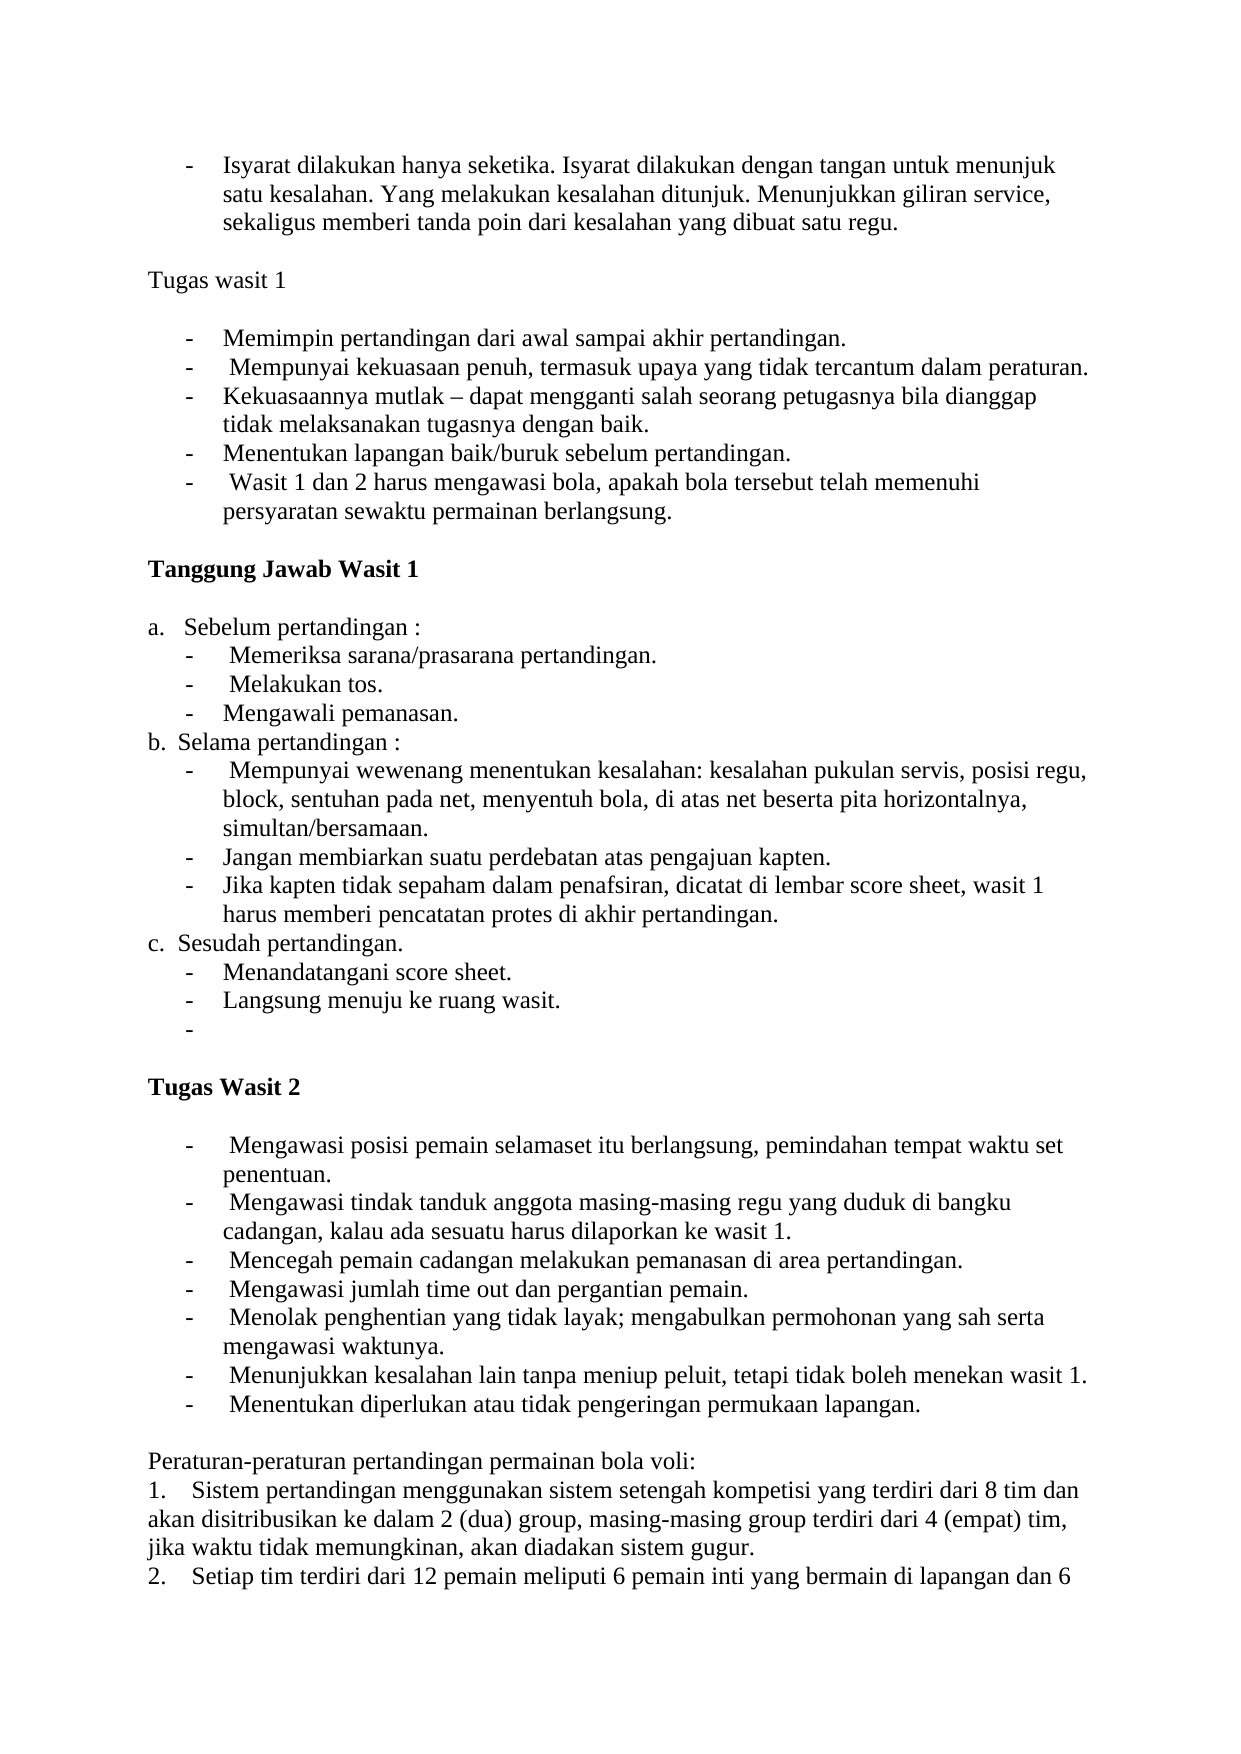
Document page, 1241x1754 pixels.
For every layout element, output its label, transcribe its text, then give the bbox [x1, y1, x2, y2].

text Tugas Wasit 2 [148, 1072, 1090, 1101]
list Mengawasi jumlah time out dan pergantian pemain. [185, 1274, 1090, 1302]
list Sesudah pertandingan. [148, 928, 1090, 957]
text Tanggung Jawab Wasit 1 [148, 554, 1090, 582]
list Langsung menuju ke ruang wasit. [185, 985, 1090, 1014]
list Wasit 1 dan 2 harus mengawasi bola, apakah bola tersebut telah memenuhi persyaratan sewaktu permainan berlangsung. [185, 467, 1090, 524]
list Menolak penghentian yang tidak layak; mengabulkan permohonan yang sah serta mengawasi waktunya. [185, 1302, 1090, 1360]
list Melakukan tos. [185, 669, 1090, 698]
list Sebelum pertandingan : [148, 612, 1090, 640]
list Selama pertandingan : [148, 727, 1090, 755]
list Memeriksa sarana/prasarana pertandingan. [185, 640, 1090, 669]
list Mempunyai kekuasaan penuh, termasuk upaya yang tidak tercantum dalam peraturan. [185, 352, 1090, 381]
list Mengawali pemanasan. [185, 698, 1090, 727]
list Kekuasaannya mutlak – dapat mengganti salah seorang petugasnya bila dianggap tidak melaksanakan tugasnya dengan baik. [185, 381, 1090, 438]
list Jangan membiarkan suatu perdebatan atas pengajuan kapten. [185, 842, 1090, 870]
list Menandatangani score sheet. [185, 957, 1090, 985]
list Mengawasi tindak tanduk anggota masing-masing regu yang duduk di bangku cadangan, kalau ada sesuatu harus dilaporkan ke wasit 1. [185, 1187, 1090, 1245]
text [148, 1475, 1090, 1590]
list Mempunyai wewenang menentukan kesalahan: kesalahan pukulan servis, posisi regu, block, sentuhan pada net, menyentuh bola, di atas net beserta pita horizontalnya, simultan/bersamaan. [185, 755, 1090, 842]
text Peraturan-peraturan pertandingan permainan bola voli: [148, 1446, 1090, 1475]
list Menentukan diperlukan atau tidak pengeringan permukaan lapangan. [185, 1389, 1090, 1417]
list Mencegah pemain cadangan melakukan pemanasan di area pertandingan. [185, 1245, 1090, 1274]
list Memimpin pertandingan dari awal sampai akhir pertandingan. [185, 323, 1090, 352]
list Jika kapten tidak sepaham dalam penafsiran, dicatat di lembar score sheet, wasit 1 harus memberi pencatatan protes di akhir pertandingan. [185, 870, 1090, 928]
list Isyarat dilakukan hanya seketika. Isyarat dilakukan dengan tangan untuk menunjuk satu kesalahan. Yang melakukan kesalahan ditunjuk. Menunjukkan giliran service, sekaligus memberi tanda poin dari kesalahan yang dibuat satu regu. [185, 150, 1090, 236]
list Mengawasi posisi pemain selamaset itu berlangsung, pemindahan tempat waktu set penentuan. [185, 1130, 1090, 1187]
list Menentukan lapangan baik/buruk sebelum pertandingan. [185, 438, 1090, 467]
text Tugas wasit 1 [148, 265, 1090, 294]
list Menunjukkan kesalahan lain tanpa meniup peluit, tetapi tidak boleh menekan wasit 1. [185, 1360, 1090, 1389]
